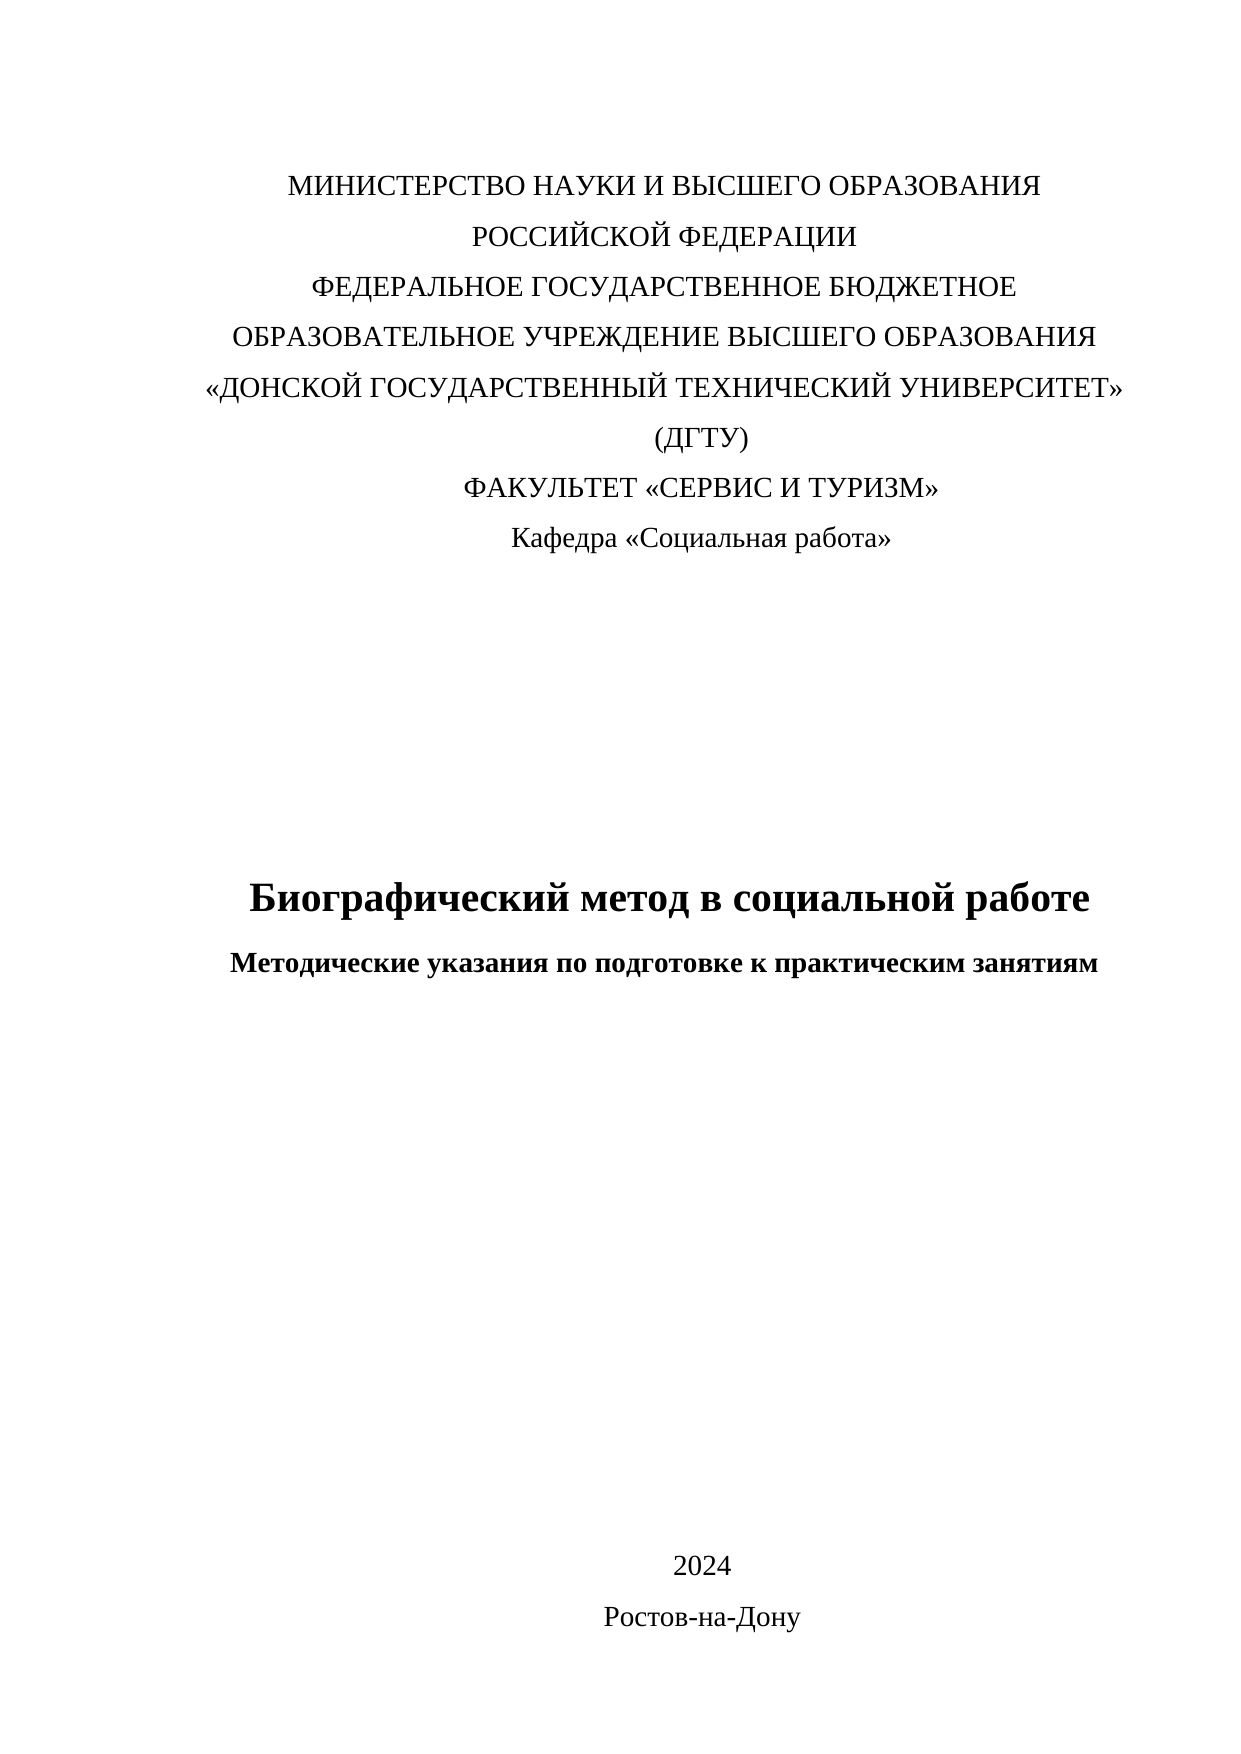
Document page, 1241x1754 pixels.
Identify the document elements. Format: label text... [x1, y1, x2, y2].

text ФЕДЕРАЛЬНОЕ ГОСУДАРСТВЕННОЕ БЮДЖЕТНОЕ [177, 269, 1152, 303]
text Ростов-на-Дону [177, 1599, 1152, 1632]
text Биографический метод в социальной работе [177, 873, 1152, 921]
text ФАКУЛЬТЕТ «СЕРВИС И ТУРИЗМ» [177, 470, 1152, 504]
text (ДГТУ) [177, 420, 1152, 453]
text Кафедра «Социальная работа» [177, 521, 1152, 554]
text Методические указания по подготовке к практическим занятиям [177, 945, 1152, 978]
text ОБРАЗОВАТЕЛЬНОЕ УЧРЕЖДЕНИЕ ВЫСШЕГО ОБРАЗОВАНИЯ [177, 319, 1152, 353]
text «ДОНСКОЙ ГОСУДАРСТВЕННЫЙ ТЕХНИЧЕСКИЙ УНИВЕРСИТЕТ» [177, 370, 1152, 403]
text МИНИСТЕРСТВО НАУКИ И ВЫСШЕГО ОБРАЗОВАНИЯ [177, 168, 1152, 202]
text 2024 [177, 1548, 1152, 1582]
text РОССИЙСКОЙ ФЕДЕРАЦИИ [177, 219, 1152, 252]
